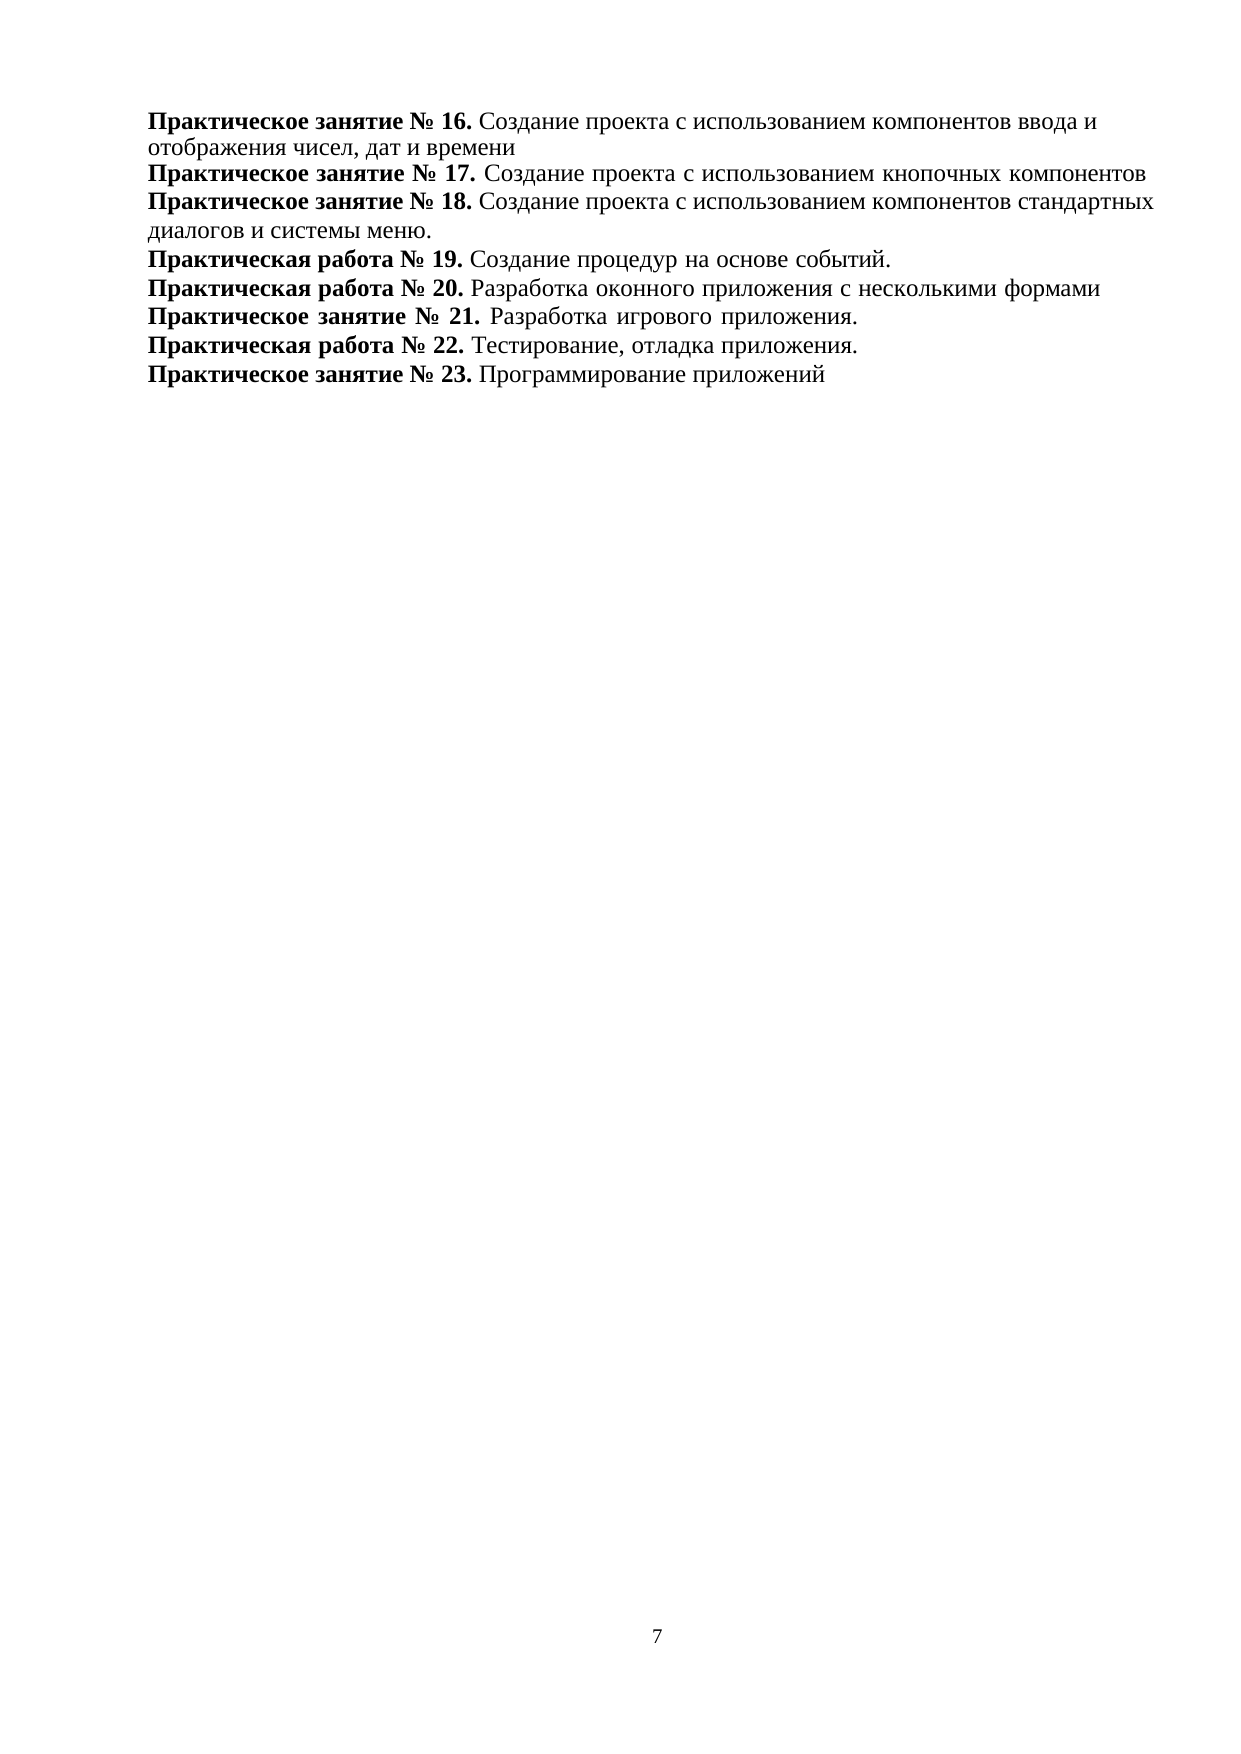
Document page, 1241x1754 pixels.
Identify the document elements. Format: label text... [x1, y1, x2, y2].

text Практическое занятие № 17. Создание проекта с использованием кнопочных компонентов [148, 160, 1181, 186]
text Практическое занятие № 18. Создание проекта с использованием компонентов стандартных диалогов и системы меню. [148, 186, 1181, 244]
text Практическое занятие № 21. Разработка игрового приложения. Практическая работа № 22. Тестирование, отладка приложения. Практическое занятие № 23. Программирование приложений [148, 301, 858, 388]
text Практическая работа № 19. Создание процедур на основе событий. [148, 244, 1181, 273]
text Практическая работа № 20. Разработка оконного приложения с несколькими формами [148, 273, 1181, 301]
text Практическое занятие № 16. Создание проекта с использованием компонентов ввода и отображения чисел, дат и времени [148, 108, 1181, 160]
